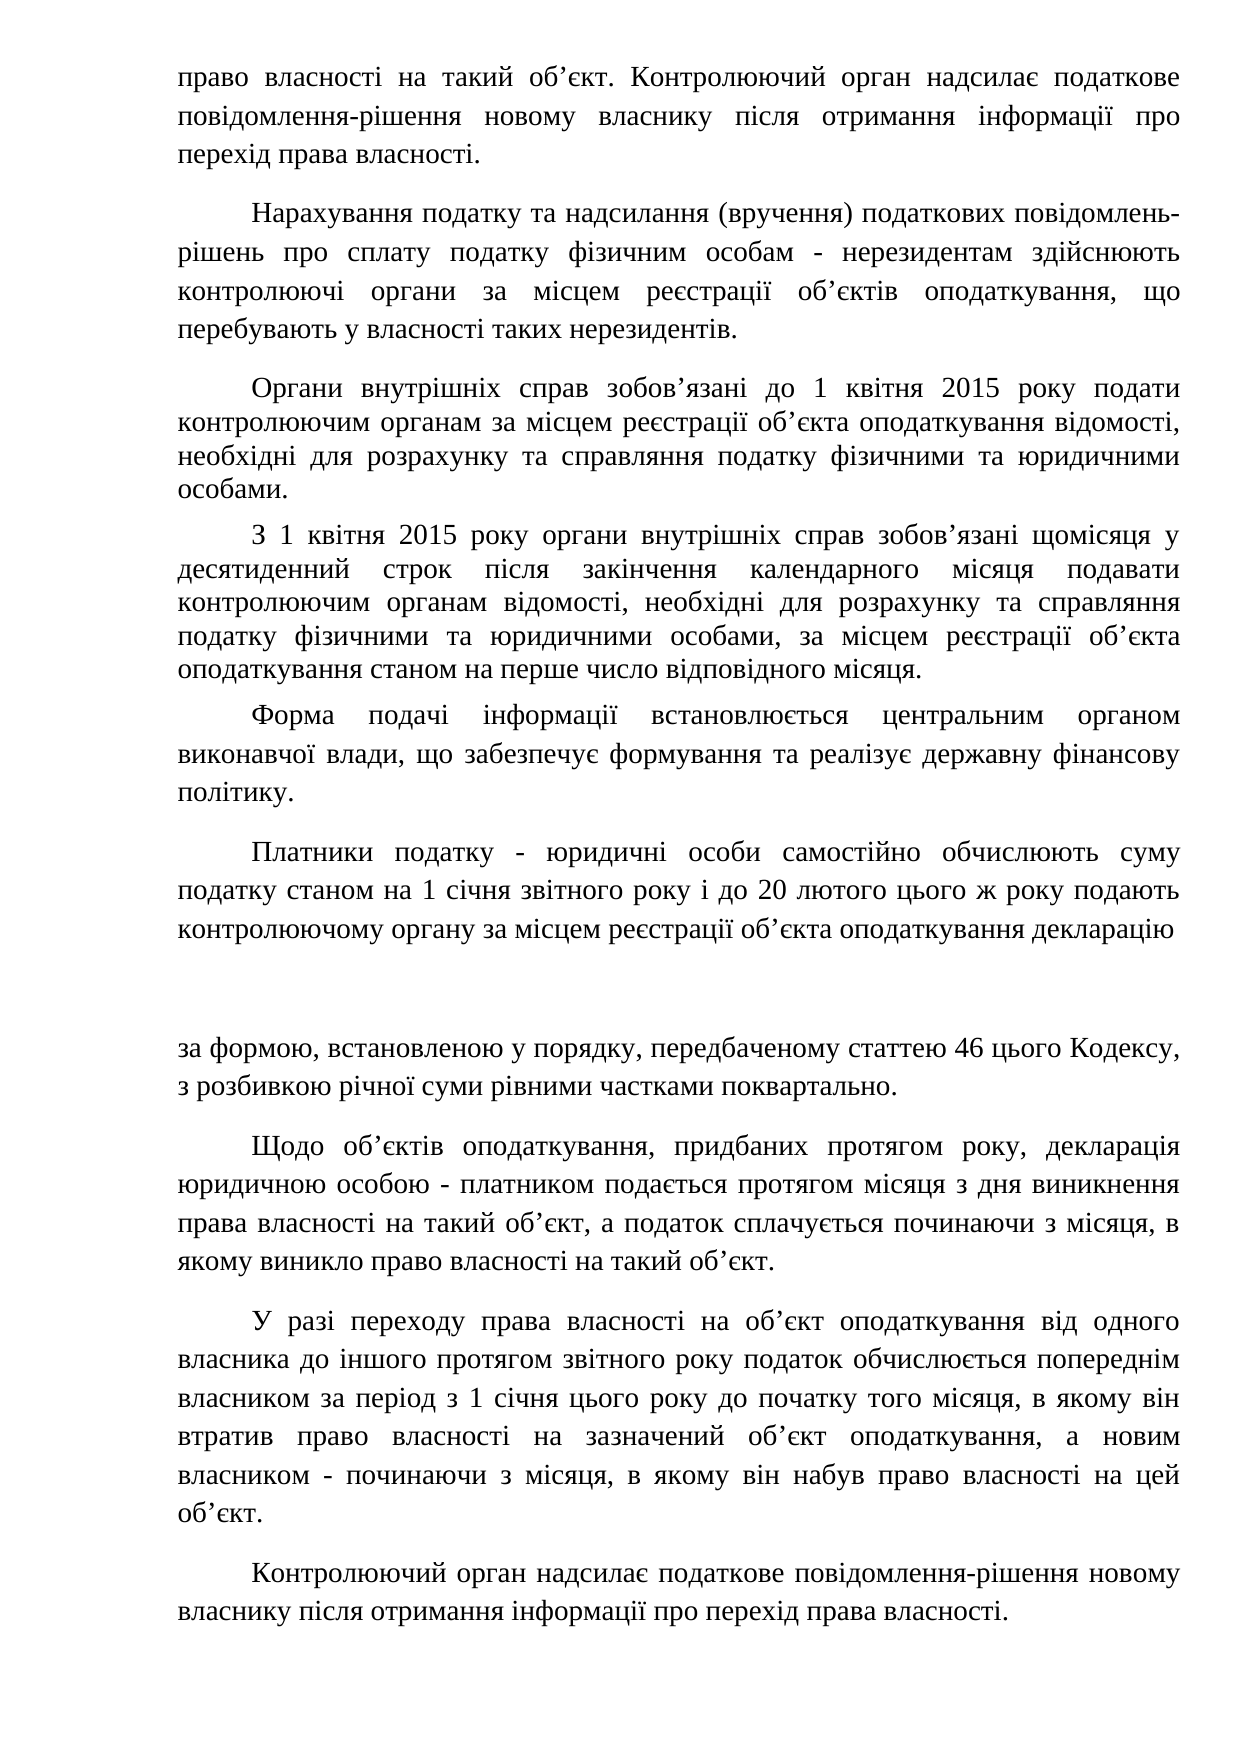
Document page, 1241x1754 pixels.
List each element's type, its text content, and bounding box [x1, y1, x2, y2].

text за формою, встановленою у порядку, передбаченому статтею 46 цього Кодексу, з розбивкою річної суми рівними частками поквартально. [177, 1030, 1181, 1102]
text Нарахування податку та надсилання (вручення) податкових повідомлень-рішень про сплату податку фізичним особам - нерезидентам здійснюють контролюючі органи за місцем реєстрації об’єктів оподаткування, що перебувають у власності таких нерезидентів. [177, 196, 1181, 345]
text Контролюючий орган надсилає податкове повідомлення-рішення новому власнику після отримання інформації про перехід права власності. [177, 1555, 1181, 1627]
text У разі переходу права власності на об’єкт оподаткування від одного власника до іншого протягом звітного року податок обчислюється попереднім власником за період з 1 січня цього року до початку того місяця, в якому він втратив право власності на зазначений об’єкт оподаткування, а новим власником - починаючи з місяця, в якому він набув право власності на цей об’єкт. [177, 1303, 1181, 1529]
text Органи внутрішніх справ зобов’язані до 1 квітня 2015 року подати контролюючим органам за місцем реєстрації об’єкта оподаткування відомості, необхідні для розрахунку та справляння податку фізичними та юридичними особами. [177, 371, 1181, 505]
text Щодо об’єктів оподаткування, придбаних протягом року, декларація юридичною особою - платником подається протягом місяця з дня виникнення права власності на такий об’єкт, а податок сплачується починаючи з місяця, в якому виникло право власності на такий об’єкт. [177, 1128, 1181, 1277]
text Форма подачі інформації встановлюється центральним органом виконавчої влади, що забезпечує формування та реалізує державну фінансову політику. [177, 697, 1181, 808]
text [177, 59, 1181, 170]
text Платники податку - юридичні особи самостійно обчислюють суму податку станом на 1 січня звітного року і до 20 лютого цього ж року подають контролюючому органу за місцем реєстрації об’єкта оподаткування декларацію [177, 834, 1181, 944]
text З 1 квітня 2015 року органи внутрішніх справ зобов’язані щомісяця у десятиденний строк після закінчення календарного місяця подавати контролюючим органам відомості, необхідні для розрахунку та справляння податку фізичними та юридичними особами, за місцем реєстрації об’єкта оподаткування станом на перше число відповідного місяця. [177, 517, 1181, 685]
